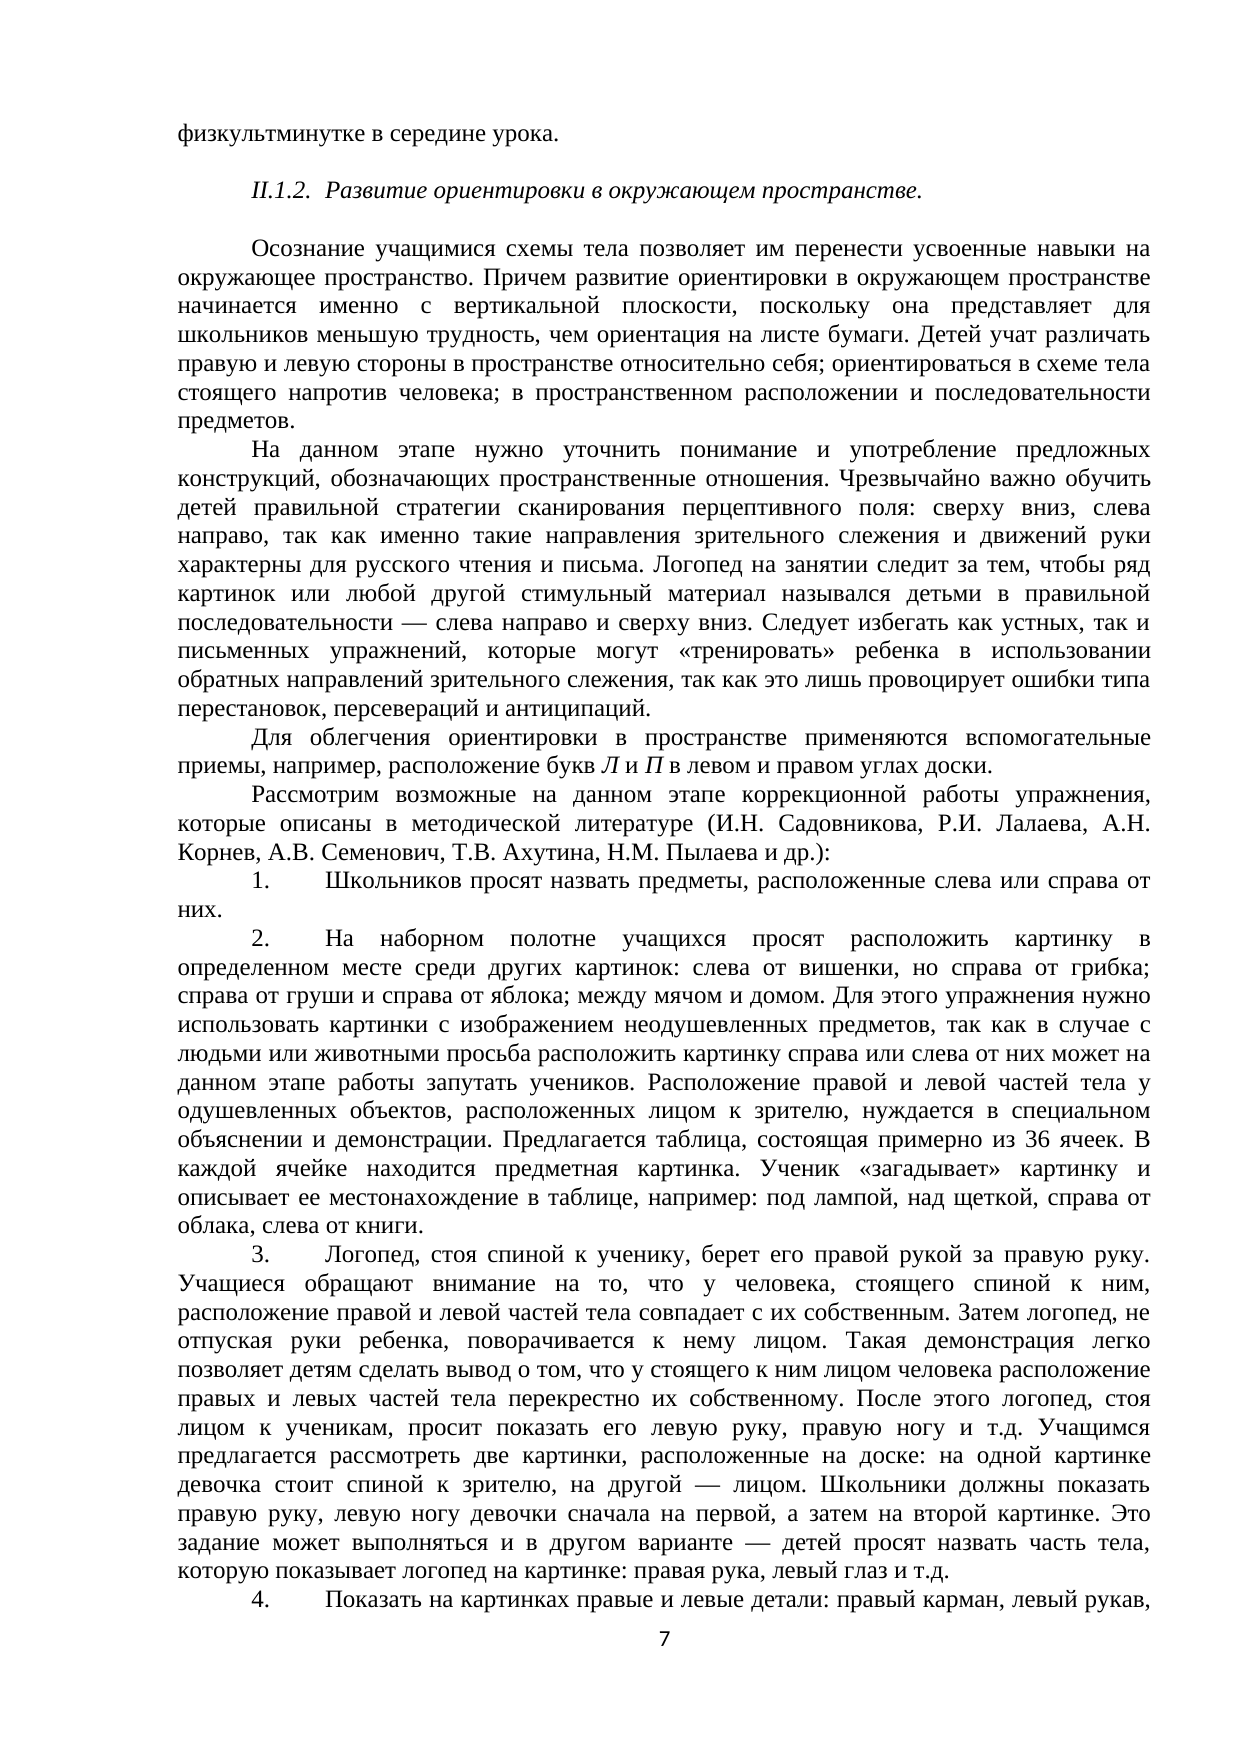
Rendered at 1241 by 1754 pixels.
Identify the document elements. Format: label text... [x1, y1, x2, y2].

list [177, 1584, 1152, 1613]
text Осознание учащимися схемы тела позволяет им перенести усвоенные навыки на окружающее пространство. Причем развитие ориентировки в окружающем пространстве начинается именно с вертикальной плоскости, поскольку она представляет для школьников меньшую трудность, чем ориентация на листе бумаги. Детей учат различать правую и левую стороны в пространстве относительно себя; ориентироваться в схеме тела стоящего напротив человека; в пространственном расположении и последовательности предметов. [177, 233, 1152, 434]
text Рассмотрим возможные на данном этапе коррекционной работы упражнения, которые описаны в методической литературе (И.Н. Садовникова, Р.И. Лалаева, А.Н. Корнев, А.В. Семенович, Т.В. Ахутина, Н.М. Пылаева и др.): [177, 779, 1152, 866]
text На данном этапе нужно уточнить понимание и употребление предложных конструкций, обозначающих пространственные отношения. Чрезвычайно важно обучить детей правильной стратегии сканирования перцептивного поля: сверху вниз, слева направо, так как именно такие направления зрительного слежения и движений руки характерны для русского чтения и письма. Логопед на занятии следит за тем, чтобы ряд картинок или любой другой стимульный материал назывался детьми в правильной последовательности — слева направо и сверху вниз. Следует избегать как устных, так и письменных упражнений, которые могут «тренировать» ребенка в использовании обратных направлений зрительного слежения, так как это лишь провоцирует ошибки типа перестановок, персевераций и антиципаций. [177, 434, 1152, 722]
list Развитие ориентировки в окружающем пространстве. [177, 176, 1152, 204]
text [177, 118, 1152, 147]
list На наборном полотне учащихся просят расположить картинку в определенном месте среди других картинок: слева от вишенки, но справа от грибка; справа от груши и справа от яблока; между мячом и домом. Для этого упражнения нужно использовать картинки с изображением неодушевленных предметов, так как в случае с людьми или животными просьба расположить картинку справа или слева от них может на данном этапе работы запутать учеников. Расположение правой и левой частей тела у одушевленных объектов, расположенных лицом к зрителю, нуждается в специальном объяснении и демонстрации. Предлагается таблица, состоящая примерно из 36 ячеек. В каждой ячейке находится предметная картинка. Ученик «загадывает» картинку и описывает ее местонахождение в таблице, например: под лампой, над щеткой, справа от облака, слева от книги. [177, 923, 1152, 1239]
list Логопед, стоя спиной к ученику, берет его правой рукой за правую руку. Учащиеся обращают внимание на то, что у человека, стоящего спиной к ним, расположение правой и левой частей тела совпадает с их собственным. Затем логопед, не отпуская руки ребенка, поворачивается к нему лицом. Такая демонстрация легко позволяет детям сделать вывод о том, что у стоящего к ним лицом человека расположение правых и левых частей тела перекрестно их собственному. После этого логопед, стоя лицом к ученикам, просит показать его левую руку, правую ногу и т.д. Учащимся предлагается рассмотреть две картинки, расположенные на доске: на одной картинке девочка стоит спиной к зрителю, на другой — лицом. Школьники должны показать правую руку, левую ногу девочки сначала на первой, а затем на второй картинке. Это задание может выполняться и в другом варианте — детей просят назвать часть тела, которую показывает логопед на картинке: правая рука, левый глаз и т.д. [177, 1239, 1152, 1584]
list Школьников просят назвать предметы, расположенные слева или справа от них. [177, 866, 1152, 923]
text Для облегчения ориентировки в пространстве применяются вспомогательные приемы, например, расположение букв Л и П в левом и правом углах доски. [177, 722, 1152, 779]
